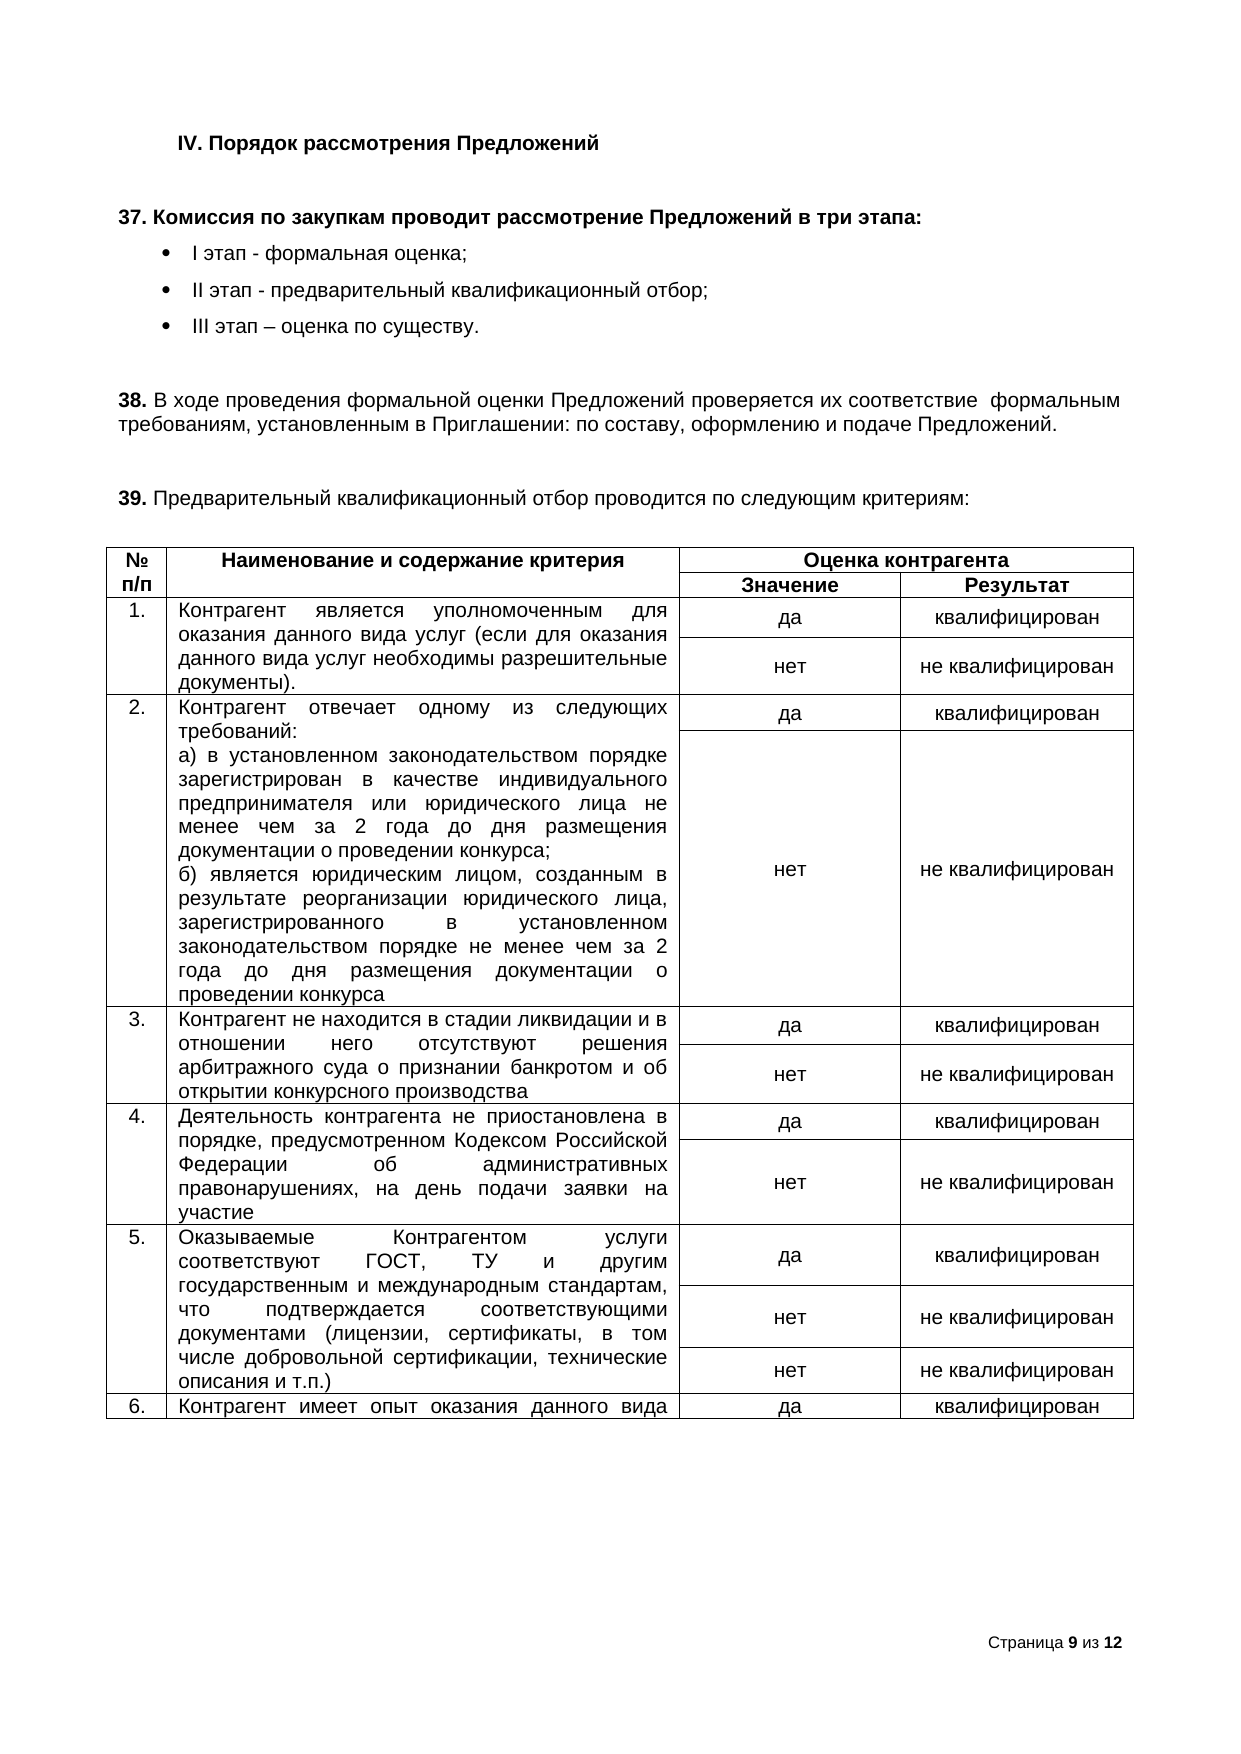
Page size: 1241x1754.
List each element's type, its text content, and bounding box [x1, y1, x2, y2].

table_cell не квалифицирован [901, 1286, 1133, 1347]
table_cell Деятельность контрагента не приостановлена в порядке, предусмотренном Кодексом Российской Федерации об административных правонарушениях, на день подачи заявки на участие [167, 1104, 679, 1224]
table_cell нет [680, 731, 900, 1006]
text IV. Порядок рассмотрения Предложений [177, 131, 1122, 154]
table_cell да [680, 1007, 900, 1043]
table_cell нет [680, 1045, 900, 1103]
list I этап - формальная оценка; [162, 241, 1122, 265]
subtitle 37. Комиссия по закупкам проводит рассмотрение Предложений в три этапа: [118, 204, 1122, 228]
table_cell 3. [107, 1007, 166, 1103]
table_cell Оказываемые Контрагентом услуги соответствуют ГОСТ, ТУ и другим государственным и международным стандартам, что подтверждается соответствующими документами (лицензии, сертификаты, в том числе добровольной сертификации, технические описания и т.п.) [167, 1225, 679, 1392]
table_cell Контрагент отвечает одному из следующих требований: а) в установленном законодательством порядке зарегистрирован в качестве индивидуального предпринимателя или юридического лица не менее чем за 2 года до дня размещения документации о проведении конкурса; б) является юридическим лицом, созданным в результате реорганизации юридического лица, зарегистрированного в установленном законодательством порядке не менее чем за 2 года до дня размещения документации о проведении конкурса [167, 695, 679, 1006]
table_cell нет [680, 1140, 900, 1224]
table_header Наименование и содержание критерия [167, 548, 679, 597]
table_cell 6. [107, 1394, 166, 1417]
table_cell да [680, 695, 900, 730]
table_cell квалифицирован [901, 695, 1133, 730]
table_cell квалифицирован [901, 1225, 1133, 1285]
table_cell Контрагент не находится в стадии ликвидации и в отношении него отсутствуют решения арбитражного суда о признании банкротом и об открытии конкурсного производства [167, 1007, 679, 1103]
table_cell 2. [107, 695, 166, 1006]
table_cell не квалифицирован [901, 731, 1133, 1006]
table_cell 5. [107, 1225, 166, 1392]
table_cell квалифицирован [901, 1394, 1133, 1417]
subtitle 38. В ходе проведения формальной оценки Предложений проверяется их соответствие формальным требованиям, установленным в Приглашении: по составу, оформлению и подаче Предложений. [118, 388, 1122, 436]
table_header № п/п [107, 548, 166, 597]
table_cell нет [680, 638, 900, 693]
table_cell 4. [107, 1104, 166, 1224]
table_cell не квалифицирован [901, 1348, 1133, 1392]
table_cell да [680, 1104, 900, 1139]
table_cell Результат [901, 573, 1133, 597]
subtitle 39. Предварительный квалификационный отбор проводится по следующим критериям: [118, 486, 1122, 510]
table_cell квалифицирован [901, 1007, 1133, 1043]
table_cell нет [680, 1286, 900, 1347]
table_cell не квалифицирован [901, 638, 1133, 693]
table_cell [167, 1394, 679, 1417]
table_header Оценка контрагента [680, 548, 1133, 572]
table_cell да [680, 1225, 900, 1285]
table_cell не квалифицирован [901, 1045, 1133, 1103]
table_cell нет [680, 1348, 900, 1392]
table_cell Значение [680, 573, 900, 597]
table_cell квалифицирован [901, 1104, 1133, 1139]
table_cell не квалифицирован [901, 1140, 1133, 1224]
table_cell да [680, 598, 900, 637]
table_cell квалифицирован [901, 598, 1133, 637]
list III этап – оценка по существу. [162, 314, 1122, 338]
table_cell Контрагент является уполномоченным для оказания данного вида услуг (если для оказания данного вида услуг необходимы разрешительные документы). [167, 598, 679, 693]
list II этап - предварительный квалификационный отбор; [162, 278, 1122, 302]
table_cell да [680, 1394, 900, 1417]
table_cell 1. [107, 598, 166, 693]
